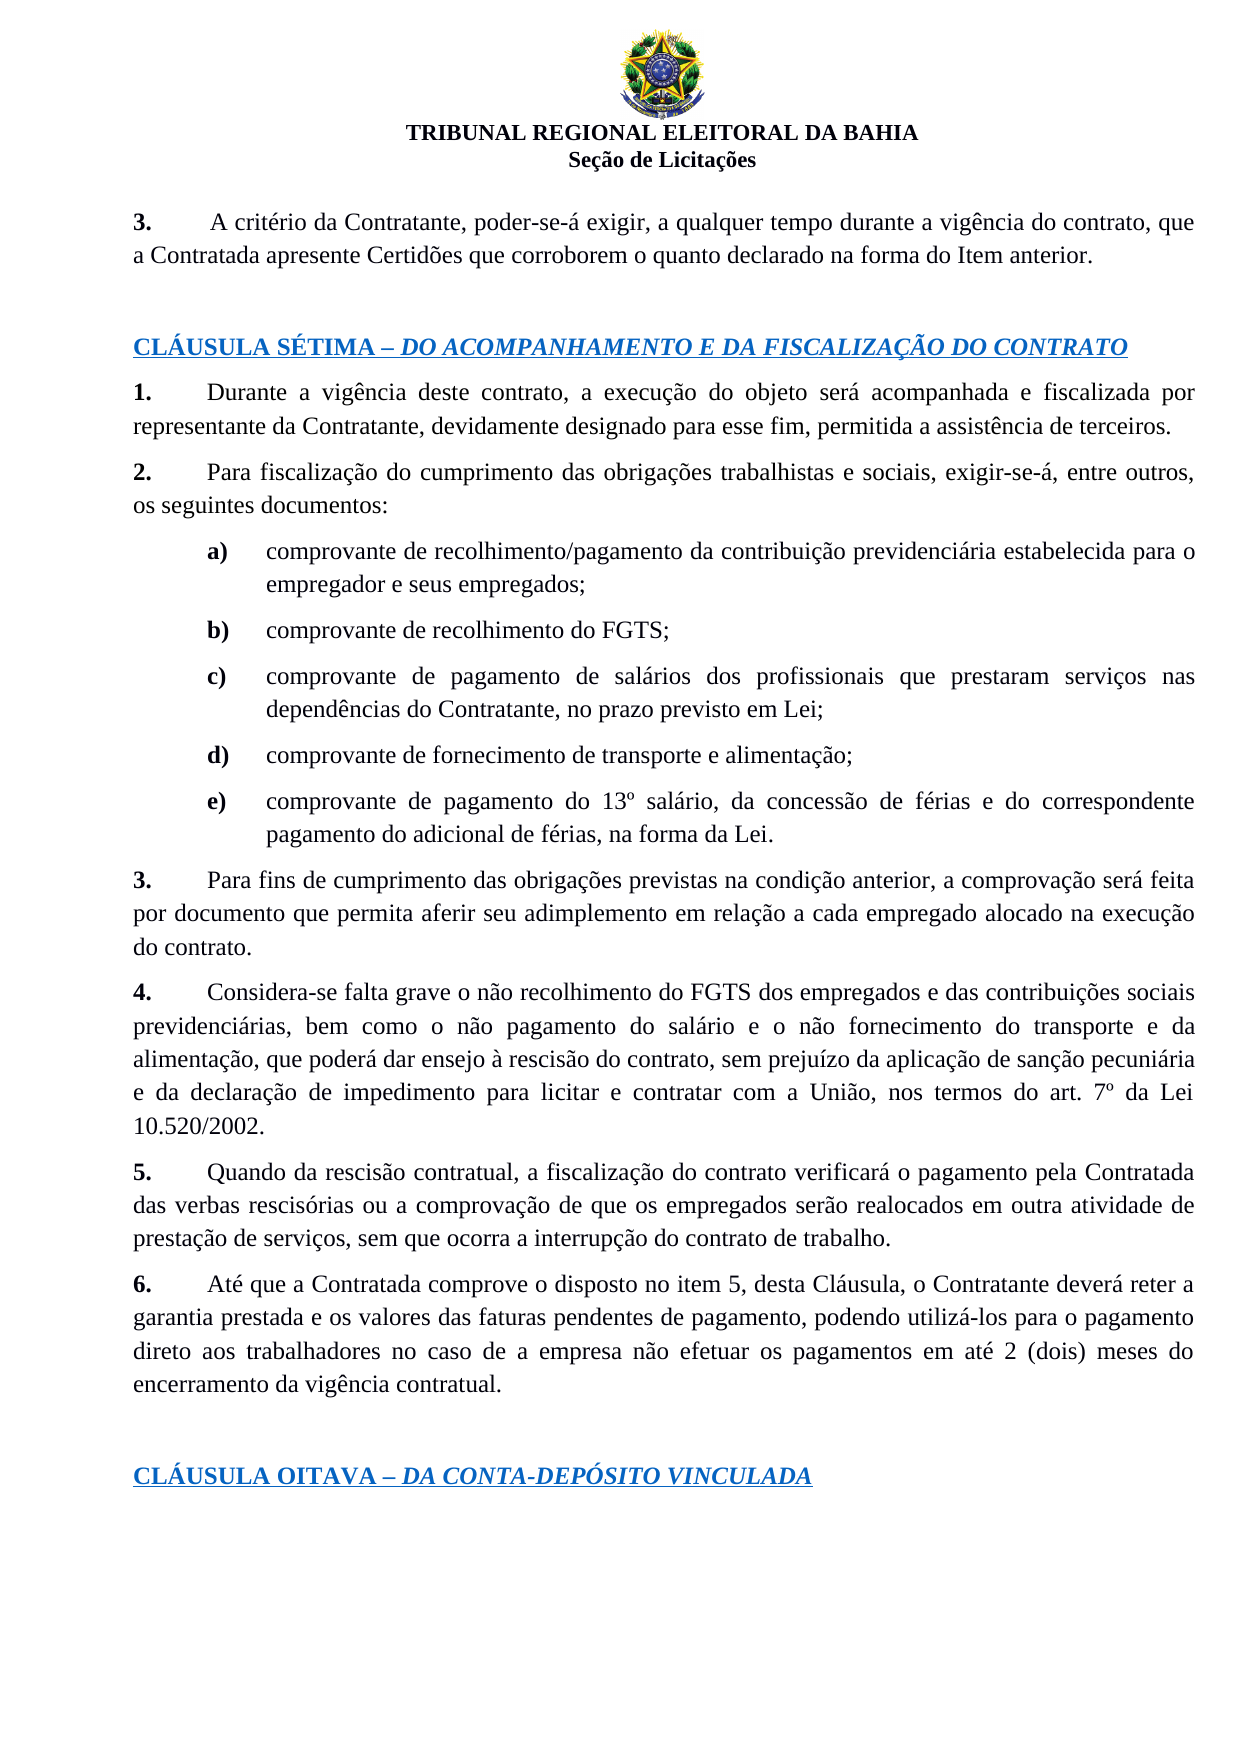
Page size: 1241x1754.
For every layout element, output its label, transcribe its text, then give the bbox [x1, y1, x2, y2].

text 4. Considera-se falta grave o não recolhimento do FGTS dos empregados e das contribuições sociais previdenciárias, bem como o não pagamento do salário e o não fornecimento do transporte e da alimentação, que poderá dar ensejo à rescisão do contrato, sem prejuízo da aplicação de sanção pecuniária e da declaração de impedimento para licitar e contratar com a União, nos termos do art. 7º da Lei 10.520/2002. [133, 974, 1196, 1141]
text CLÁUSULA OITAVA – DA CONTA-DEPÓSITO VINCULADA [133, 1457, 1196, 1491]
list comprovante de pagamento do 13º salário, da concessão de férias e do correspondente pagamento do adicional de férias, na forma da Lei. [207, 782, 1196, 849]
list comprovante de recolhimento do FGTS; [207, 612, 1196, 645]
text 1. Durante a vigência deste contrato, a execução do objeto será acompanhada e fiscalizada por representante da Contratante, devidamente designado para esse fim, permitida a assistência de terceiros. [133, 374, 1196, 441]
list comprovante de pagamento de salários dos profissionais que prestaram serviços nas dependências do Contratante, no prazo previsto em Lei; [207, 657, 1196, 724]
text 6. Até que a Contratada comprove o disposto no item 5, desta Cláusula, o Contratante deverá reter a garantia prestada e os valores das faturas pendentes de pagamento, podendo utilizá-los para o pagamento direto aos trabalhadores no caso de a empresa não efetuar os pagamentos em até 2 (dois) meses do encerramento da vigência contratual. [133, 1266, 1196, 1399]
text 3. Para fins de cumprimento das obrigações previstas na condição anterior, a comprovação será feita por documento que permita aferir seu adimplemento em relação a cada empregado alocado na execução do contrato. [133, 862, 1196, 962]
text 5. Quando da rescisão contratual, a fiscalização do contrato verificará o pagamento pela Contratada das verbas rescisórias ou a comprovação de que os empregados serão realocados em outra atividade de prestação de serviços, sem que ocorra a interrupção do contrato de trabalho. [133, 1153, 1196, 1253]
list comprovante de recolhimento/pagamento da contribuição previdenciária estabelecida para o empregador e seus empregados; [207, 532, 1196, 599]
text 2. Para fiscalização do cumprimento das obrigações trabalhistas e sociais, exigir-se-á, entre outros, os seguintes documentos: [133, 453, 1196, 520]
text 3. A critério da Contratante, poder-se-á exigir, a qualquer tempo durante a vigência do contrato, que a Contratada apresente Certidões que corroborem o quanto declarado na forma do Item anterior. [133, 203, 1196, 270]
list comprovante de fornecimento de transporte e alimentação; [207, 737, 1196, 770]
text CLÁUSULA SÉTIMA – DO ACOMPANHAMENTO E DA FISCALIZAÇÃO DO CONTRATO [133, 328, 1196, 362]
